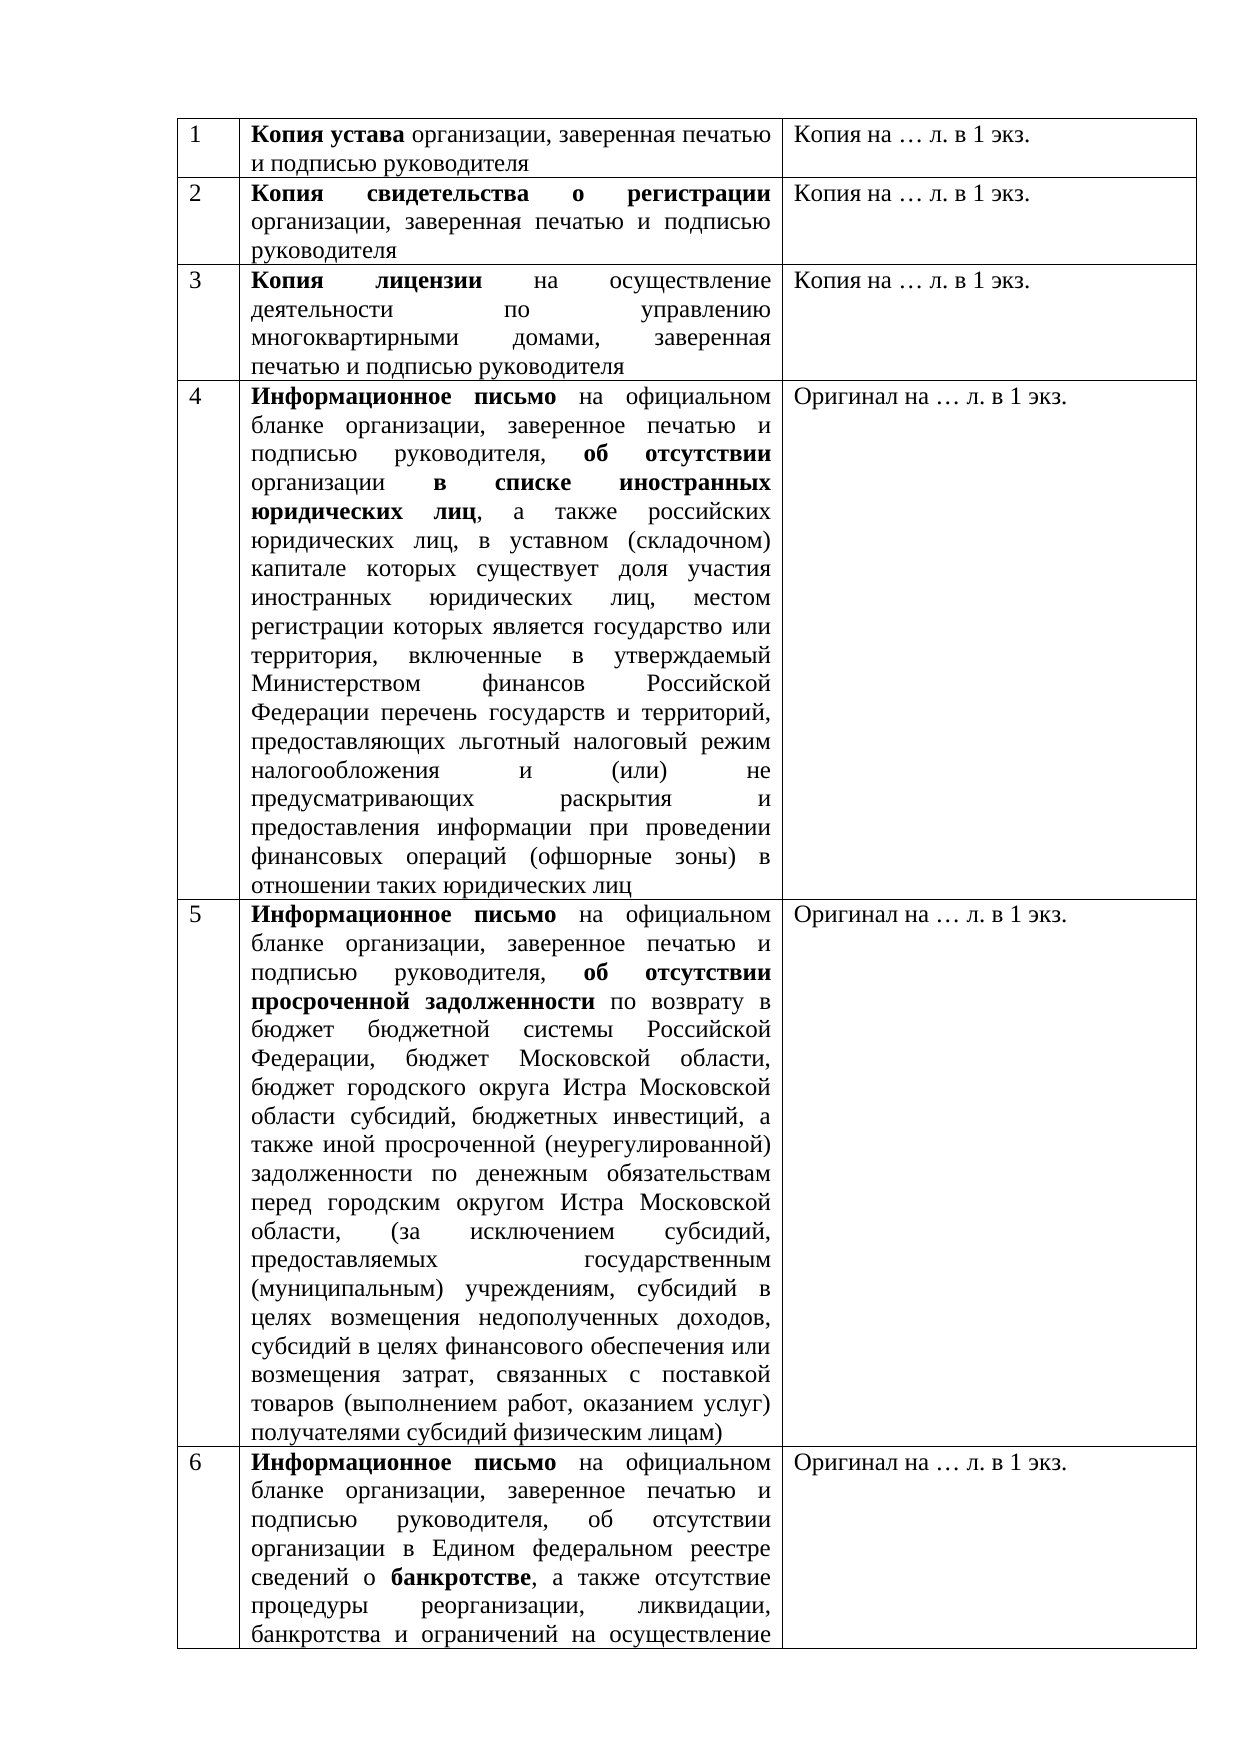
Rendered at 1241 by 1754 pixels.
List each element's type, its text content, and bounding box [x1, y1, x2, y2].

table_cell Информационное письмо на официальном бланке организации, заверенное печатью и подписью руководителя, об отсутствии просроченной задолженности по возврату в бюджет бюджетной системы Российской Федерации, бюджет Московской области, бюджет городского округа Истра Московской области субсидий, бюджетных инвестиций, а также иной просроченной (неурегулированной) задолженности по денежным обязательствам перед городским округом Истра Московской области, (за исключением субсидий, предоставляемых государственным (муниципальным) учреждениям, субсидий в целях возмещения недополученных доходов, субсидий в целях финансового обеспечения или возмещения затрат, связанных с поставкой товаров (выполнением работ, оказанием услуг) получателями субсидий физическим лицам) [240, 900, 782, 1446]
table_cell Копия лицензии на осуществление деятельности по управлению многоквартирными домами, заверенная печатью и подписью руководителя [240, 265, 782, 380]
table_cell Копия на … л. в 1 экз. [783, 265, 1196, 380]
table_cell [783, 1447, 1196, 1648]
table_cell 2 [178, 178, 239, 264]
table_cell Копия на … л. в 1 экз. [783, 119, 1196, 177]
table_cell Копия на … л. в 1 экз. [783, 178, 1196, 264]
table_cell 1 [178, 119, 239, 177]
table_cell Оригинал на … л. в 1 экз. [783, 900, 1196, 1446]
table_cell 3 [178, 265, 239, 380]
table_cell 4 [178, 381, 239, 898]
table_cell Копия устава организации, заверенная печатью и подписью руководителя [240, 119, 782, 177]
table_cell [240, 1447, 782, 1648]
table_cell Информационное письмо на официальном бланке организации, заверенное печатью и подписью руководителя, об отсутствии организации в списке иностранных юридических лиц, а также российских юридических лиц, в уставном (складочном) капитале которых существует доля участия иностранных юридических лиц, местом регистрации которых является государство или территория, включенные в утверждаемый Министерством финансов Российской Федерации перечень государств и территорий, предоставляющих льготный налоговый режим налогообложения и (или) не предусматривающих раскрытия и предоставления информации при проведении финансовых операций (офшорные зоны) в отношении таких юридических лиц [240, 381, 782, 898]
table_cell 5 [178, 900, 239, 1446]
table_cell Копия свидетельства о регистрации организации, заверенная печатью и подписью руководителя [240, 178, 782, 264]
table_cell 6 [178, 1447, 239, 1648]
table_cell Оригинал на … л. в 1 экз. [783, 381, 1196, 898]
